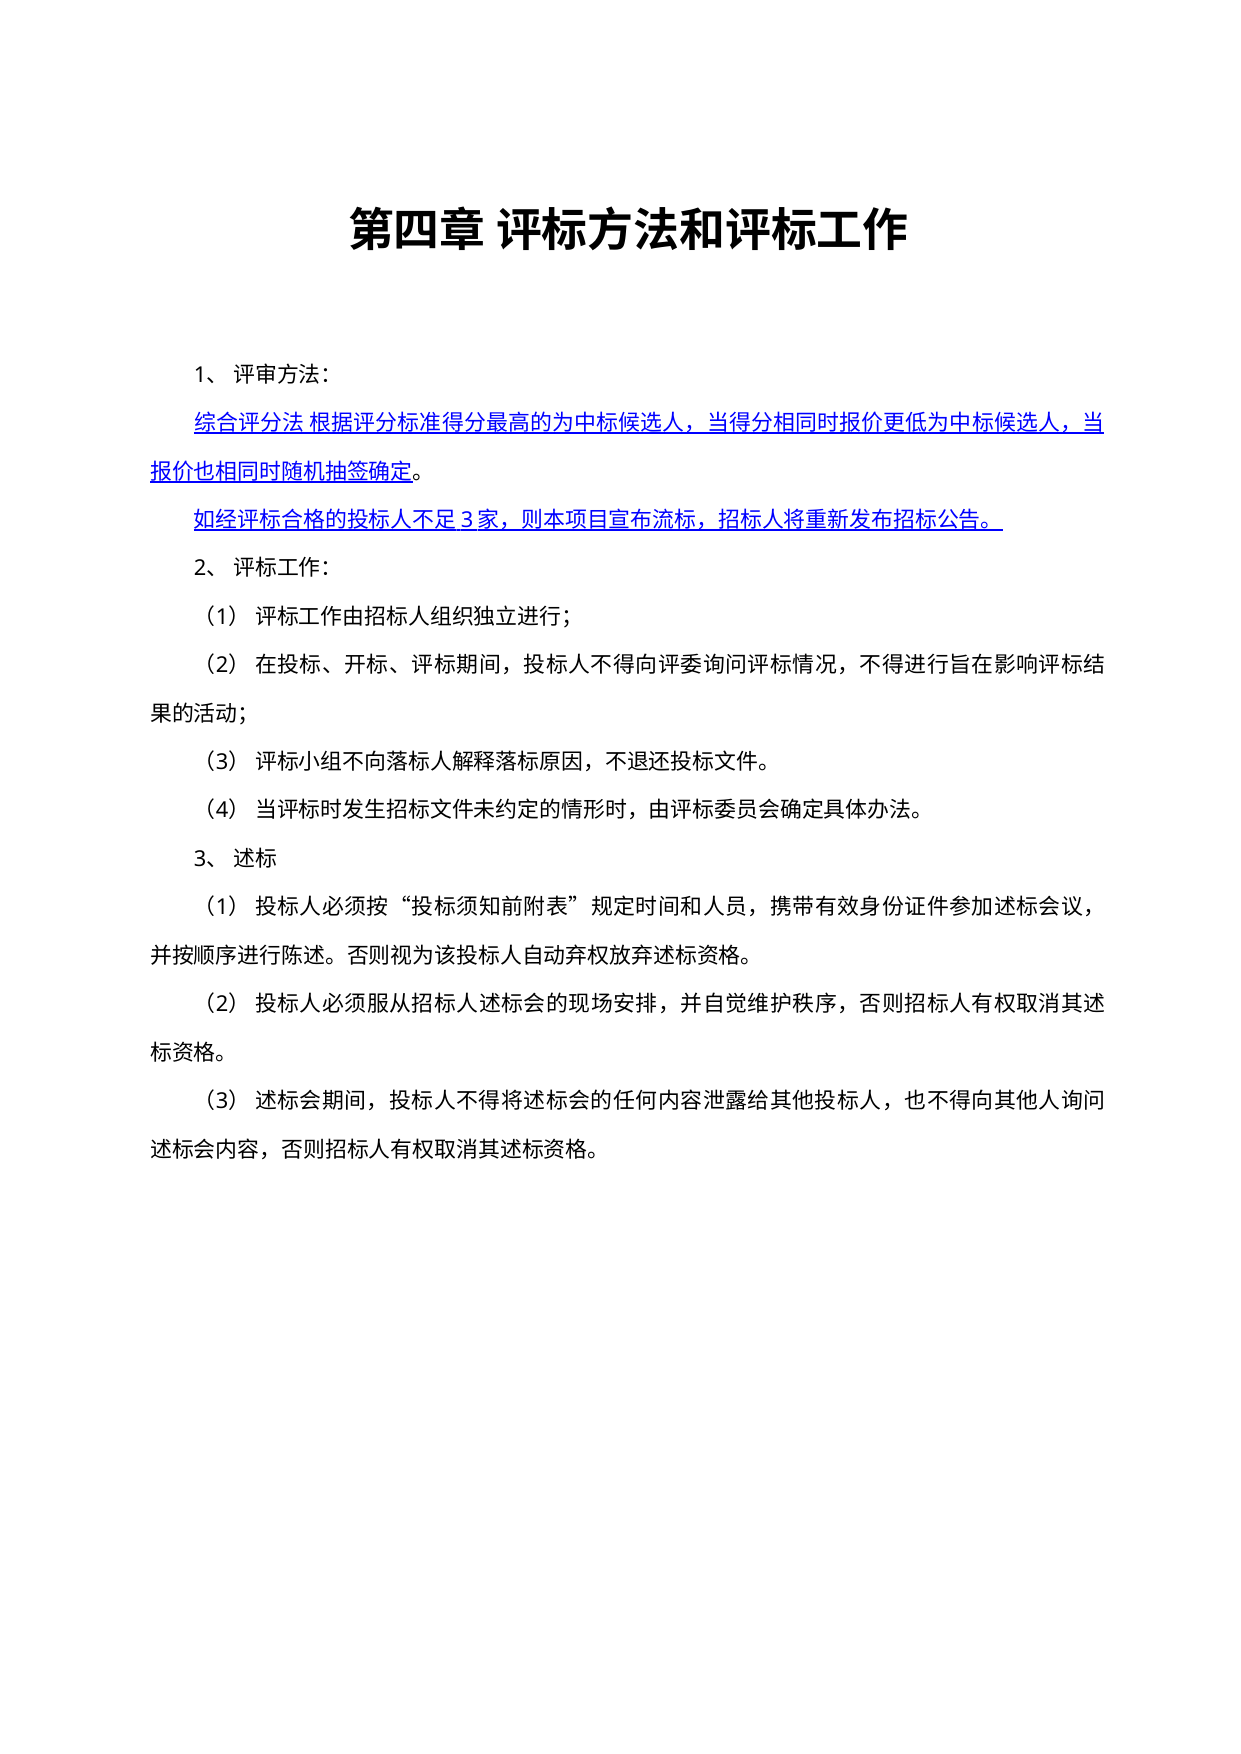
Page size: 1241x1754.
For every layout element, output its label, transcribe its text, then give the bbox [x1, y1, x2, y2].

list 投标人必须服从招标人述标会的现场安排，并自觉维护秩序，否则招标人有权取消其述标资格。 [150, 986, 1106, 1067]
list 在投标、开标、评标期间，投标人不得向评委询问评标情况，不得进行旨在影响评标结果的活动； [150, 647, 1106, 728]
list 评审方法： [150, 356, 1106, 389]
text 。 [150, 404, 1106, 486]
list 投标人必须按“投标须知前附表”规定时间和人员，携带有效身份证件参加述标会议，并按顺序进行陈述。否则视为该投标人自动弃权放弃述标资格。 [150, 889, 1106, 970]
list 评标工作： [150, 550, 1106, 582]
list 评标小组不向落标人解释落标原因，不退还投标文件。 [150, 744, 1106, 776]
list 评标方法和评标工作 [150, 178, 1106, 276]
list 述标会期间，投标人不得将述标会的任何内容泄露给其他投标人，也不得向其他人询问述标会内容，否则招标人有权取消其述标资格。 [150, 1083, 1106, 1164]
list 当评标时发生招标文件未约定的情形时，由评标委员会确定具体办法。 [150, 792, 1106, 824]
text 如经评标合格的投标人不足3家，则本项目宣布流标，招标人将重新发布招标公告。 [150, 502, 1106, 534]
list 评标工作由招标人组织独立进行； [150, 598, 1106, 631]
list 述标 [150, 840, 1106, 873]
